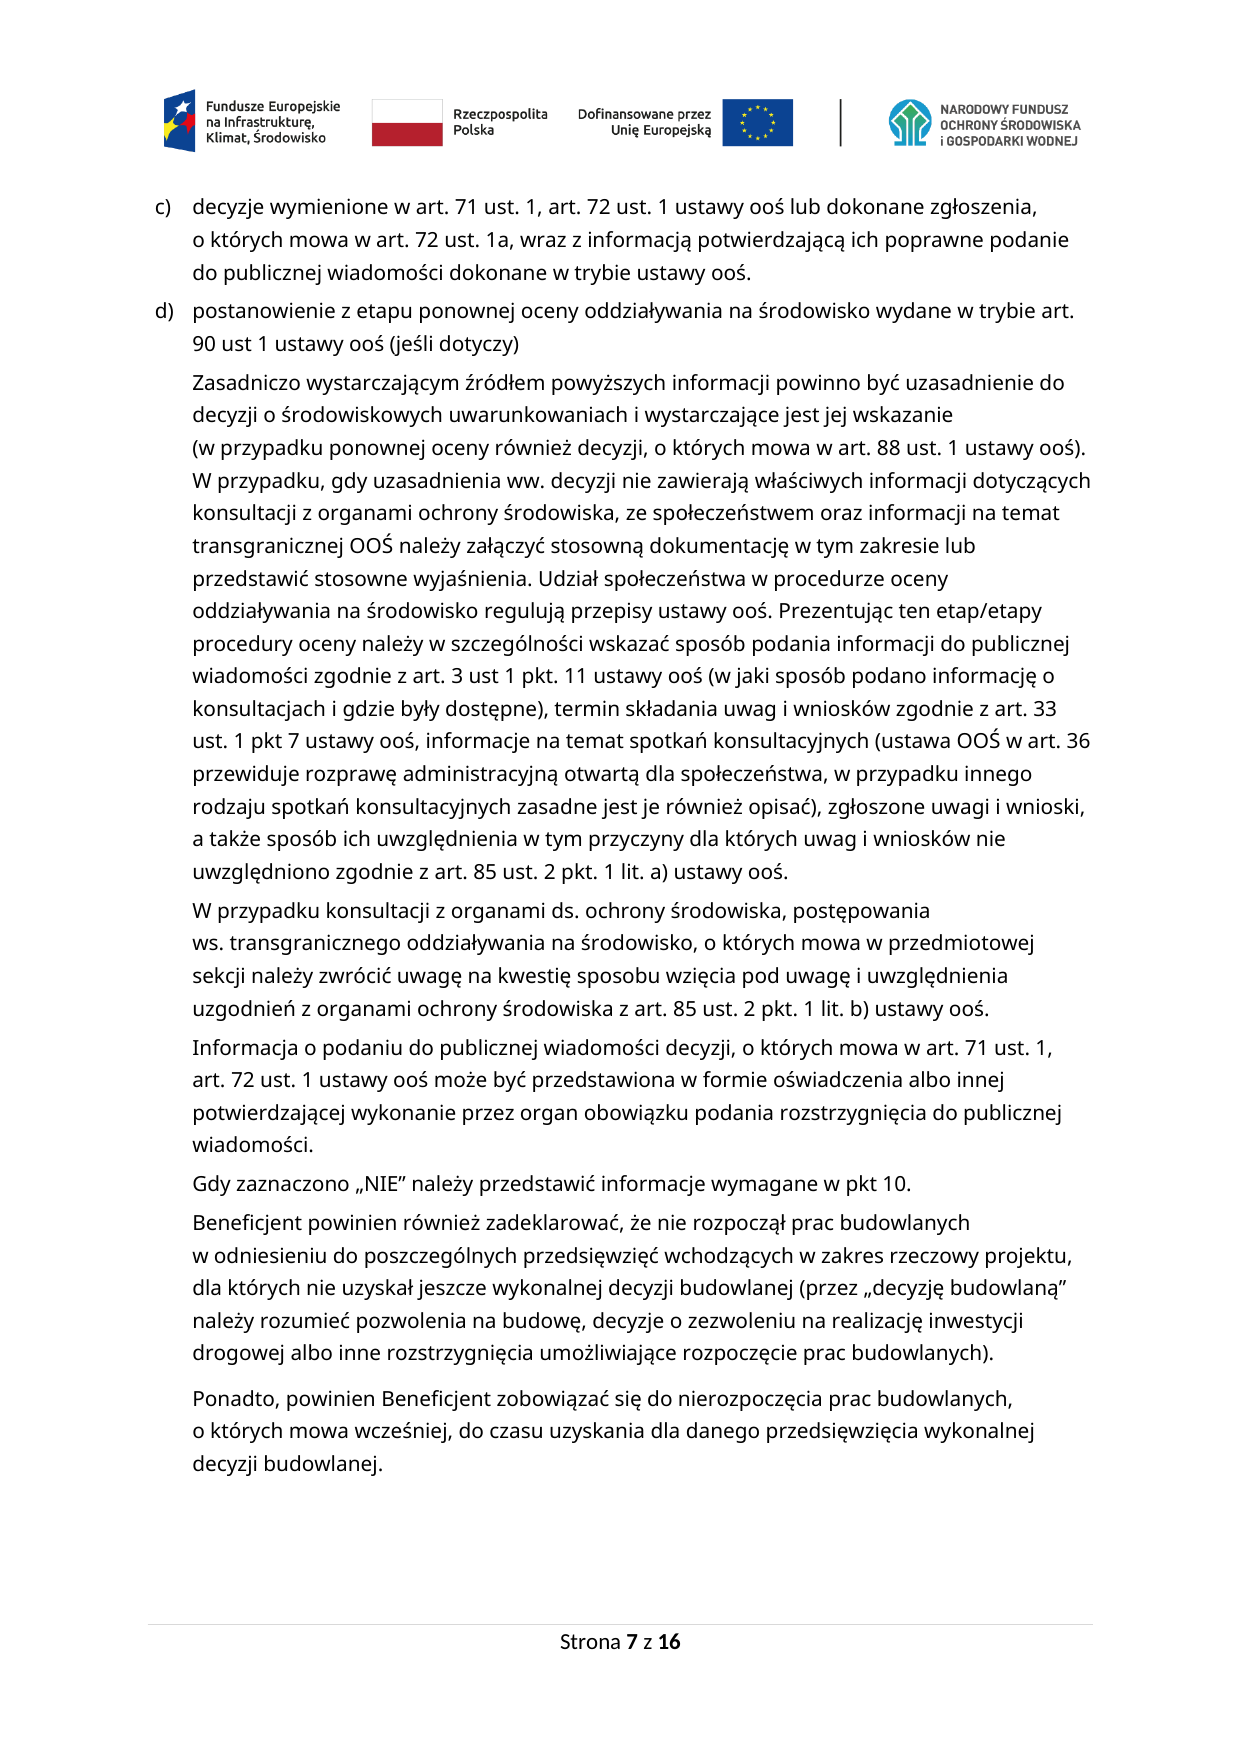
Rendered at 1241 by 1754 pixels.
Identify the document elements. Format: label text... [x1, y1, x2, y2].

text Gdy zaznaczono „NIE” należy przedstawić informacje wymagane w pkt 10. [192, 1169, 1093, 1198]
list decyzje wymienione w art. 71 ust. 1, art. 72 ust. 1 ustawy ooś lub dokonane zgłoszenia, o których mowa w art. 72 ust. 1a, wraz z informacją potwierdzającą ich poprawne podanie do publicznej wiadomości dokonane w trybie ustawy ooś. [154, 192, 1093, 286]
picture [147, 73, 1093, 168]
text Ponadto, powinien Beneficjent zobowiązać się do nierozpoczęcia prac budowlanych, o których mowa wcześniej, do czasu uzyskania dla danego przedsięwzięcia wykonalnej decyzji budowlanej. [192, 1384, 1093, 1477]
text Zasadniczo wystarczającym źródłem powyższych informacji powinno być uzasadnienie do decyzji o środowiskowych uwarunkowaniach i wystarczające jest jej wskazanie (w przypadku ponownej oceny również decyzji, o których mowa w art. 88 ust. 1 ustawy ooś). W przypadku, gdy uzasadnienia ww. decyzji nie zawierają właściwych informacji dotyczących konsultacji z organami ochrony środowiska, ze społeczeństwem oraz informacji na temat transgranicznej OOŚ należy załączyć stosowną dokumentację w tym zakresie lub przedstawić stosowne wyjaśnienia. Udział społeczeństwa w procedurze oceny oddziaływania na środowisko regulują przepisy ustawy ooś. Prezentując ten etap/etapy procedury oceny należy w szczególności wskazać sposób podania informacji do publicznej wiadomości zgodnie z art. 3 ust 1 pkt. 11 ustawy ooś (w jaki sposób podano informację o konsultacjach i gdzie były dostępne), termin składania uwag i wniosków zgodnie z art. 33 ust. 1 pkt 7 ustawy ooś, informacje na temat spotkań konsultacyjnych (ustawa OOŚ w art. 36 przewiduje rozprawę administracyjną otwartą dla społeczeństwa, w przypadku innego rodzaju spotkań konsultacyjnych zasadne jest je również opisać), zgłoszone uwagi i wnioski, a także sposób ich uwzględnienia w tym przyczyny dla których uwag i wniosków nie uwzględniono zgodnie z art. 85 ust. 2 pkt. 1 lit. a) ustawy ooś. [192, 368, 1093, 886]
text W przypadku konsultacji z organami ds. ochrony środowiska, postępowania ws. transgranicznego oddziaływania na środowisko, o których mowa w przedmiotowej sekcji należy zwrócić uwagę na kwestię sposobu wzięcia pod uwagę i uwzględnienia uzgodnień z organami ochrony środowiska z art. 85 ust. 2 pkt. 1 lit. b) ustawy ooś. [192, 896, 1093, 1022]
list postanowienie z etapu ponownej oceny oddziaływania na środowisko wydane w trybie art. 90 ust 1 ustawy ooś (jeśli dotyczy) [154, 297, 1093, 358]
text Beneficjent powinien również zadeklarować, że nie rozpoczął prac budowlanych w odniesieniu do poszczególnych przedsięwzięć wchodzących w zakres rzeczowy projektu, dla których nie uzyskał jeszcze wykonalnej decyzji budowlanej (przez „decyzję budowlaną” należy rozumieć pozwolenia na budowę, decyzje o zezwoleniu na realizację inwestycji drogowej albo inne rozstrzygnięcia umożliwiające rozpoczęcie prac budowlanych). [192, 1208, 1093, 1367]
text Informacja o podaniu do publicznej wiadomości decyzji, o których mowa w art. 71 ust. 1, art. 72 ust. 1 ustawy ooś może być przedstawiona w formie oświadczenia albo innej potwierdzającej wykonanie przez organ obowiązku podania rozstrzygnięcia do publicznej wiadomości. [192, 1033, 1093, 1159]
